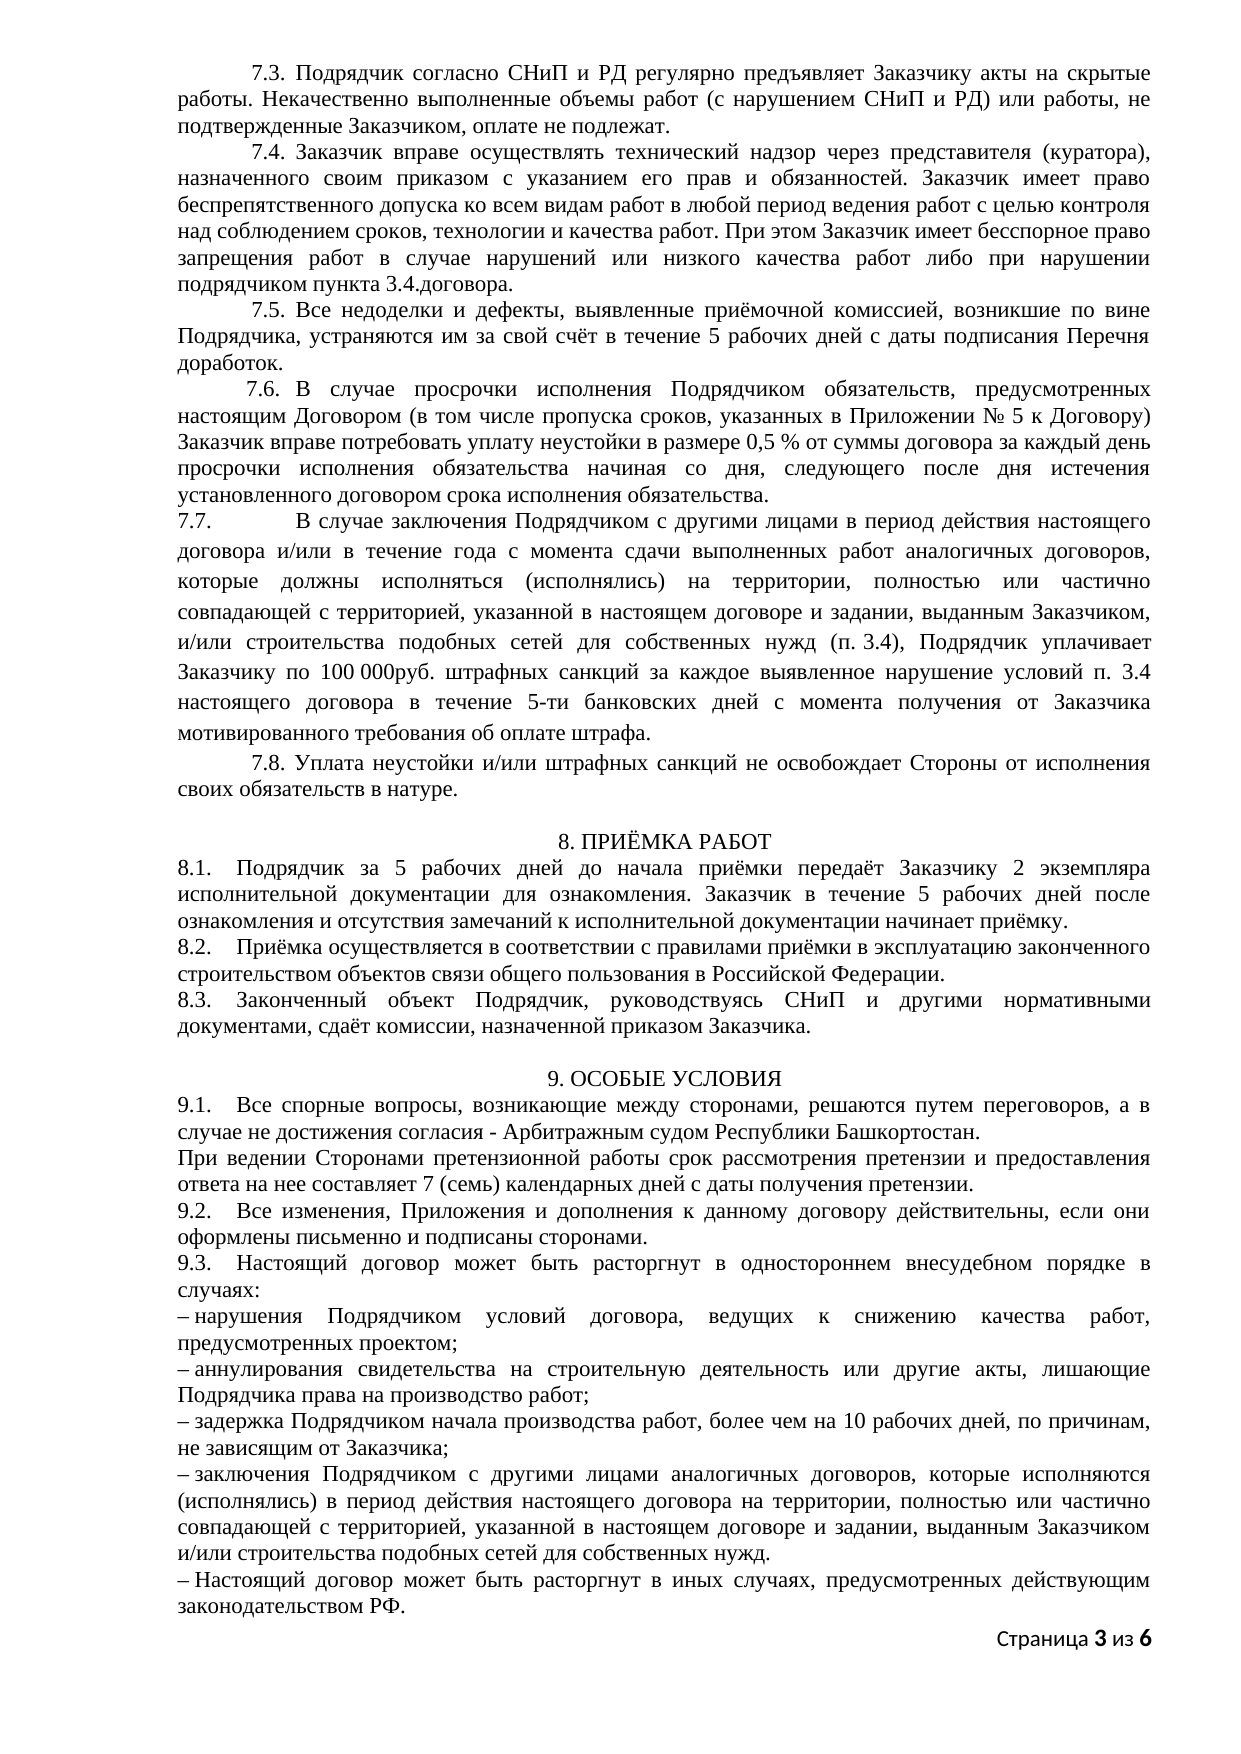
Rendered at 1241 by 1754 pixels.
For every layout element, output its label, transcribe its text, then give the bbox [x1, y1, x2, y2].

text – задержка Подрядчиком начала производства работ, более чем на 10 рабочих дней, по причинам, не зависящим от Заказчика; [177, 1408, 1152, 1460]
text 8.3. Законченный объект Подрядчик, руководствуясь СНиП и другими нормативными документами, сдаёт комиссии, назначенной приказом Заказчика. [177, 986, 1152, 1039]
text 7.5. Все недоделки и дефекты, выявленные приёмочной комиссией, возникшие по вине Подрядчика, устраняются им за свой счёт в течение 5 рабочих дней с даты подписания Перечня доработок. [177, 296, 1152, 375]
text 7.8. Уплата неустойки и/или штрафных санкций не освобождает Стороны от исполнения своих обязательств в натуре. [177, 749, 1152, 801]
text – нарушения Подрядчиком условий договора, ведущих к снижению качества работ, предусмотренных проектом; [177, 1302, 1152, 1355]
text 9.2. Все изменения, Приложения и дополнения к данному договору действительны, если они оформлены письменно и подписаны сторонами. [177, 1197, 1152, 1249]
text 7.3. Подрядчик согласно СНиП и РД регулярно предъявляет Заказчику акты на скрытые работы. Некачественно выполненные объемы работ (с нарушением СНиП и РД) или работы, не подтвержденные Заказчиком, оплате не подлежат. [177, 59, 1152, 138]
text При ведении Сторонами претензионной работы срок рассмотрения претензии и предоставления ответа на нее составляет 7 (семь) календарных дней с даты получения претензии. [177, 1144, 1152, 1197]
text – Настоящий договор может быть расторгнут в иных случаях, предусмотренных действующим законодательством РФ. [177, 1566, 1152, 1618]
text – аннулирования свидетельства на строительную деятельность или другие акты, лишающие Подрядчика права на производство работ; [177, 1355, 1152, 1408]
text 8. ПРИЁМКА РАБОТ [177, 828, 1152, 854]
text 7.7. В случае заключения Подрядчиком с другими лицами в период действия настоящего договора и/или в течение года с момента сдачи выполненных работ аналогичных договоров, которые должны исполняться (исполнялись) на территории, полностью или частично совпадающей с территорией, указанной в настоящем договоре и задании, выданным Заказчиком, и/или строительства подобных сетей для собственных нужд (п. 3.4), Подрядчик уплачивает Заказчику по 100 000руб. штрафных санкций за каждое выявленное нарушение условий п. 3.4 настоящего договора в течение 5-ти банковских дней с момента получения от Заказчика мотивированного требования об оплате штрафа. [177, 507, 1152, 745]
text 9.1. Все спорные вопросы, возникающие между сторонами, решаются путем переговоров, а в случае не достижения согласия - Арбитражным судом Республики Башкортостан. [177, 1091, 1152, 1144]
text – заключения Подрядчиком с другими лицами аналогичных договоров, которые исполняются (исполнялись) в период действия настоящего договора на территории, полностью или частично совпадающей с территорией, указанной в настоящем договоре и задании, выданным Заказчиком и/или строительства подобных сетей для собственных нужд. [177, 1460, 1152, 1566]
text 7.6. В случае просрочки исполнения Подрядчиком обязательств, предусмотренных настоящим Договором (в том числе пропуска сроков, указанных в Приложении № 5 к Договору) Заказчик вправе потребовать уплату неустойки в размере 0,5 % от суммы договора за каждый день просрочки исполнения обязательства начиная со дня, следующего после дня истечения установленного договором срока исполнения обязательства. [177, 375, 1152, 507]
text 9.3. Настоящий договор может быть расторгнут в одностороннем внесудебном порядке в случаях: [177, 1249, 1152, 1302]
text 7.4. Заказчик вправе осуществлять технический надзор через представителя (куратора), назначенного своим приказом с указанием его прав и обязанностей. Заказчик имеет право беспрепятственного допуска ко всем видам работ в любой период ведения работ с целью контроля над соблюдением сроков, технологии и качества работ. При этом Заказчик имеет бесспорное право запрещения работ в случае нарушений или низкого качества работ либо при нарушении подрядчиком пункта 3.4.договора. [177, 138, 1152, 296]
text 8.2. Приёмка осуществляется в соответствии с правилами приёмки в эксплуатацию законченного строительством объектов связи общего пользования в Российской Федерации. [177, 933, 1152, 986]
text 9. ОСОБЫЕ УСЛОВИЯ [177, 1065, 1152, 1091]
text 8.1. Подрядчик за 5 рабочих дней до начала приёмки передаёт Заказчику 2 экземпляра исполнительной документации для ознакомления. Заказчик в течение 5 рабочих дней после ознакомления и отсутствия замечаний к исполнительной документации начинает приёмку. [177, 854, 1152, 933]
